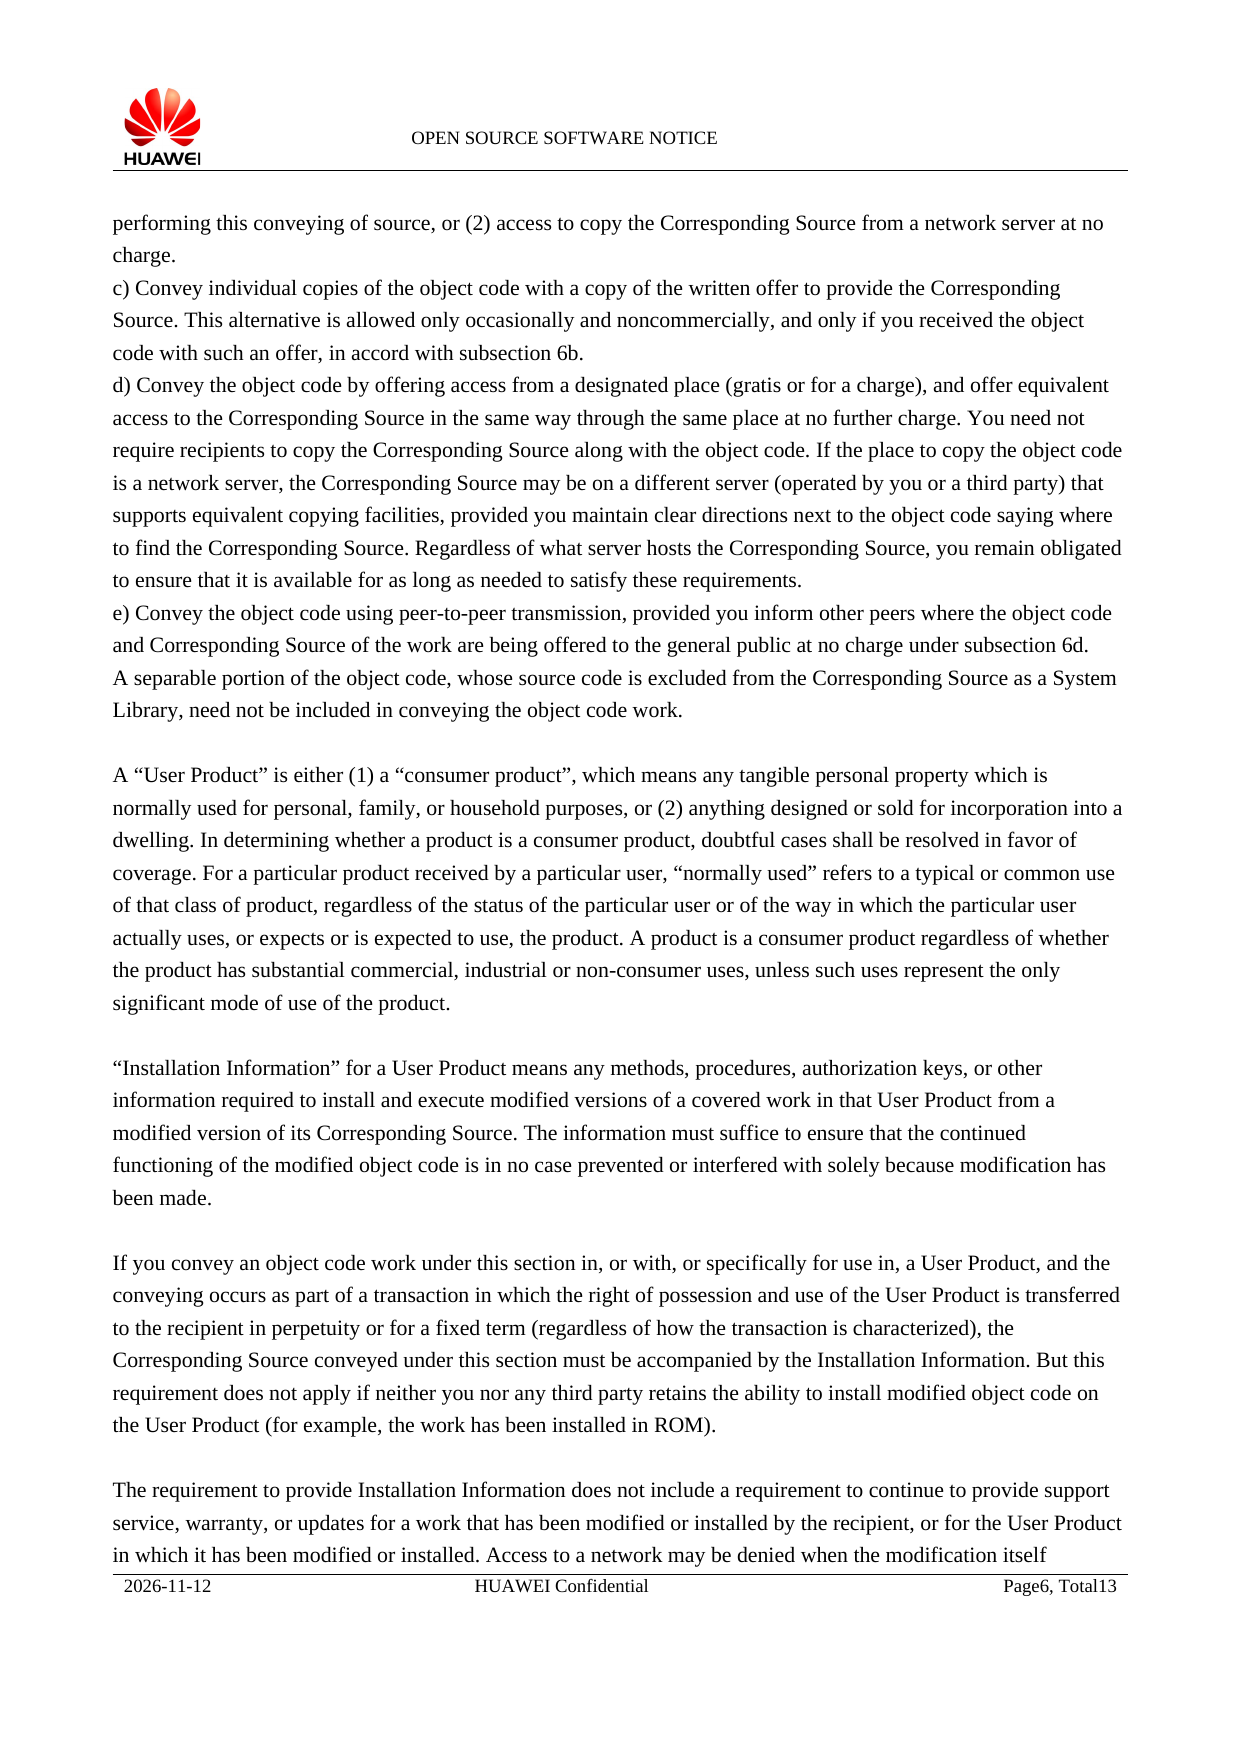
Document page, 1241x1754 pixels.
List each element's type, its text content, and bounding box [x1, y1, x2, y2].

picture [124, 88, 201, 165]
